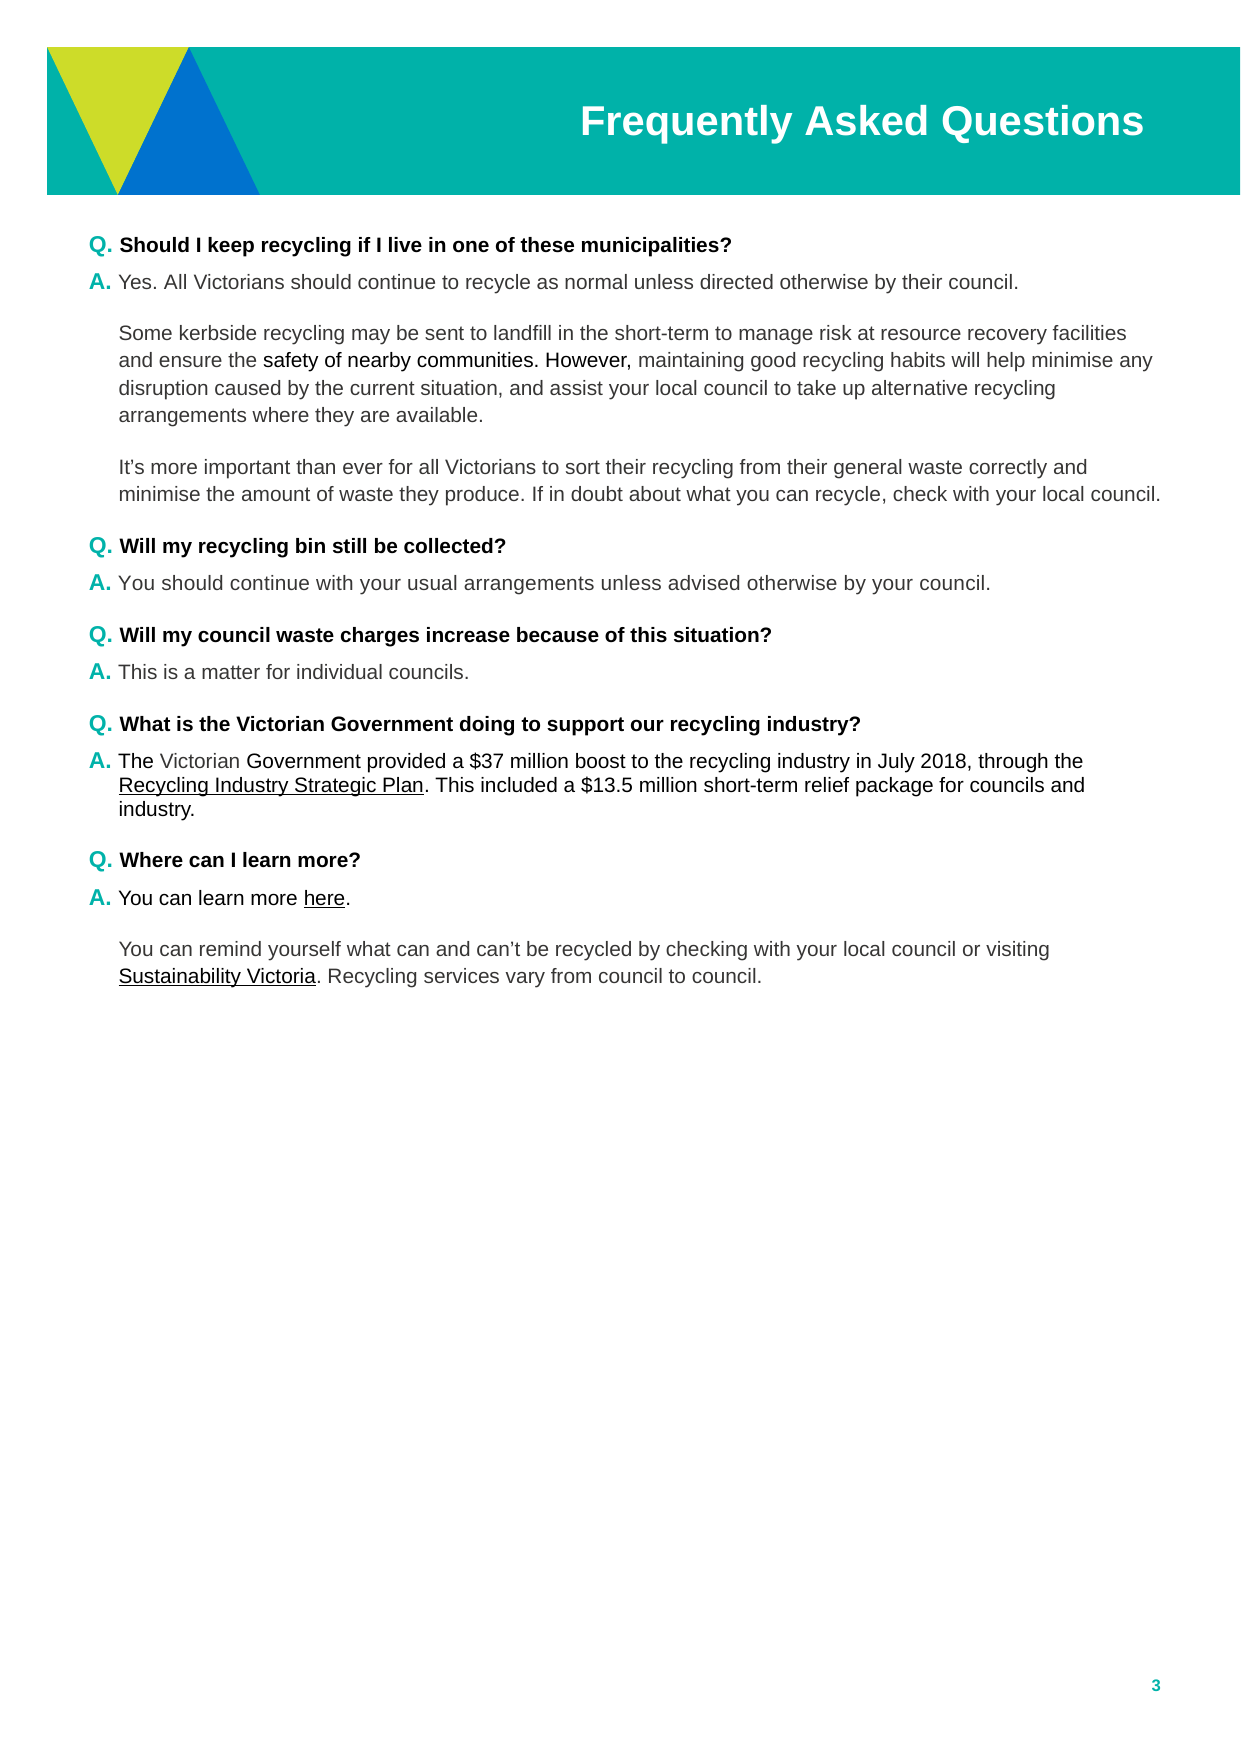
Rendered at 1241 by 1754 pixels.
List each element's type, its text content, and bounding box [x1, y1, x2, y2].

subtitle A. The Victorian Government provided a $37 million boost to the recycling industry in July 2018, through the Recycling Industry Strategic Plan. This included a $13.5 million short-term relief package for councils and industry. [89, 747, 1163, 821]
subtitle It’s more important than ever for all Victorians to sort their recycling from their general waste correctly and minimise the amount of waste they produce. If in doubt about what you can recycle, check with your local council. [118, 452, 1163, 507]
subtitle Q. What is the Victorian Government doing to support our recycling industry? [89, 709, 1163, 736]
subtitle A. You can learn more here. [89, 884, 1163, 910]
subtitle A. This is a matter for individual councils. [89, 658, 1163, 684]
subtitle Q. Where can I learn more? [89, 846, 1163, 873]
subtitle Q. Will my council waste charges increase because of this situation? [89, 621, 1163, 648]
subtitle You can remind yourself what can and can’t be recycled by checking with your local council or visiting Sustainability Victoria. Recycling services vary from council to council. [118, 935, 1163, 989]
subtitle A. Yes. All Victorians should continue to recycle as normal unless directed otherwise by their council. [89, 268, 1163, 294]
subtitle Some kerbside recycling may be sent to landfill in the short-term to manage risk at resource recovery facilities and ensure the safety of nearby communities. However, maintaining good recycling habits will help minimise any disruption caused by the current situation, and assist your local council to take up alternative recycling arrangements where they are available. [118, 319, 1163, 427]
subtitle Q. Should I keep recycling if I live in one of these municipalities? [89, 230, 1163, 257]
subtitle Q. Will my recycling bin still be collected? [89, 532, 1163, 559]
text A. You should continue with your usual arrangements unless advised otherwise by your council. [89, 569, 1128, 596]
